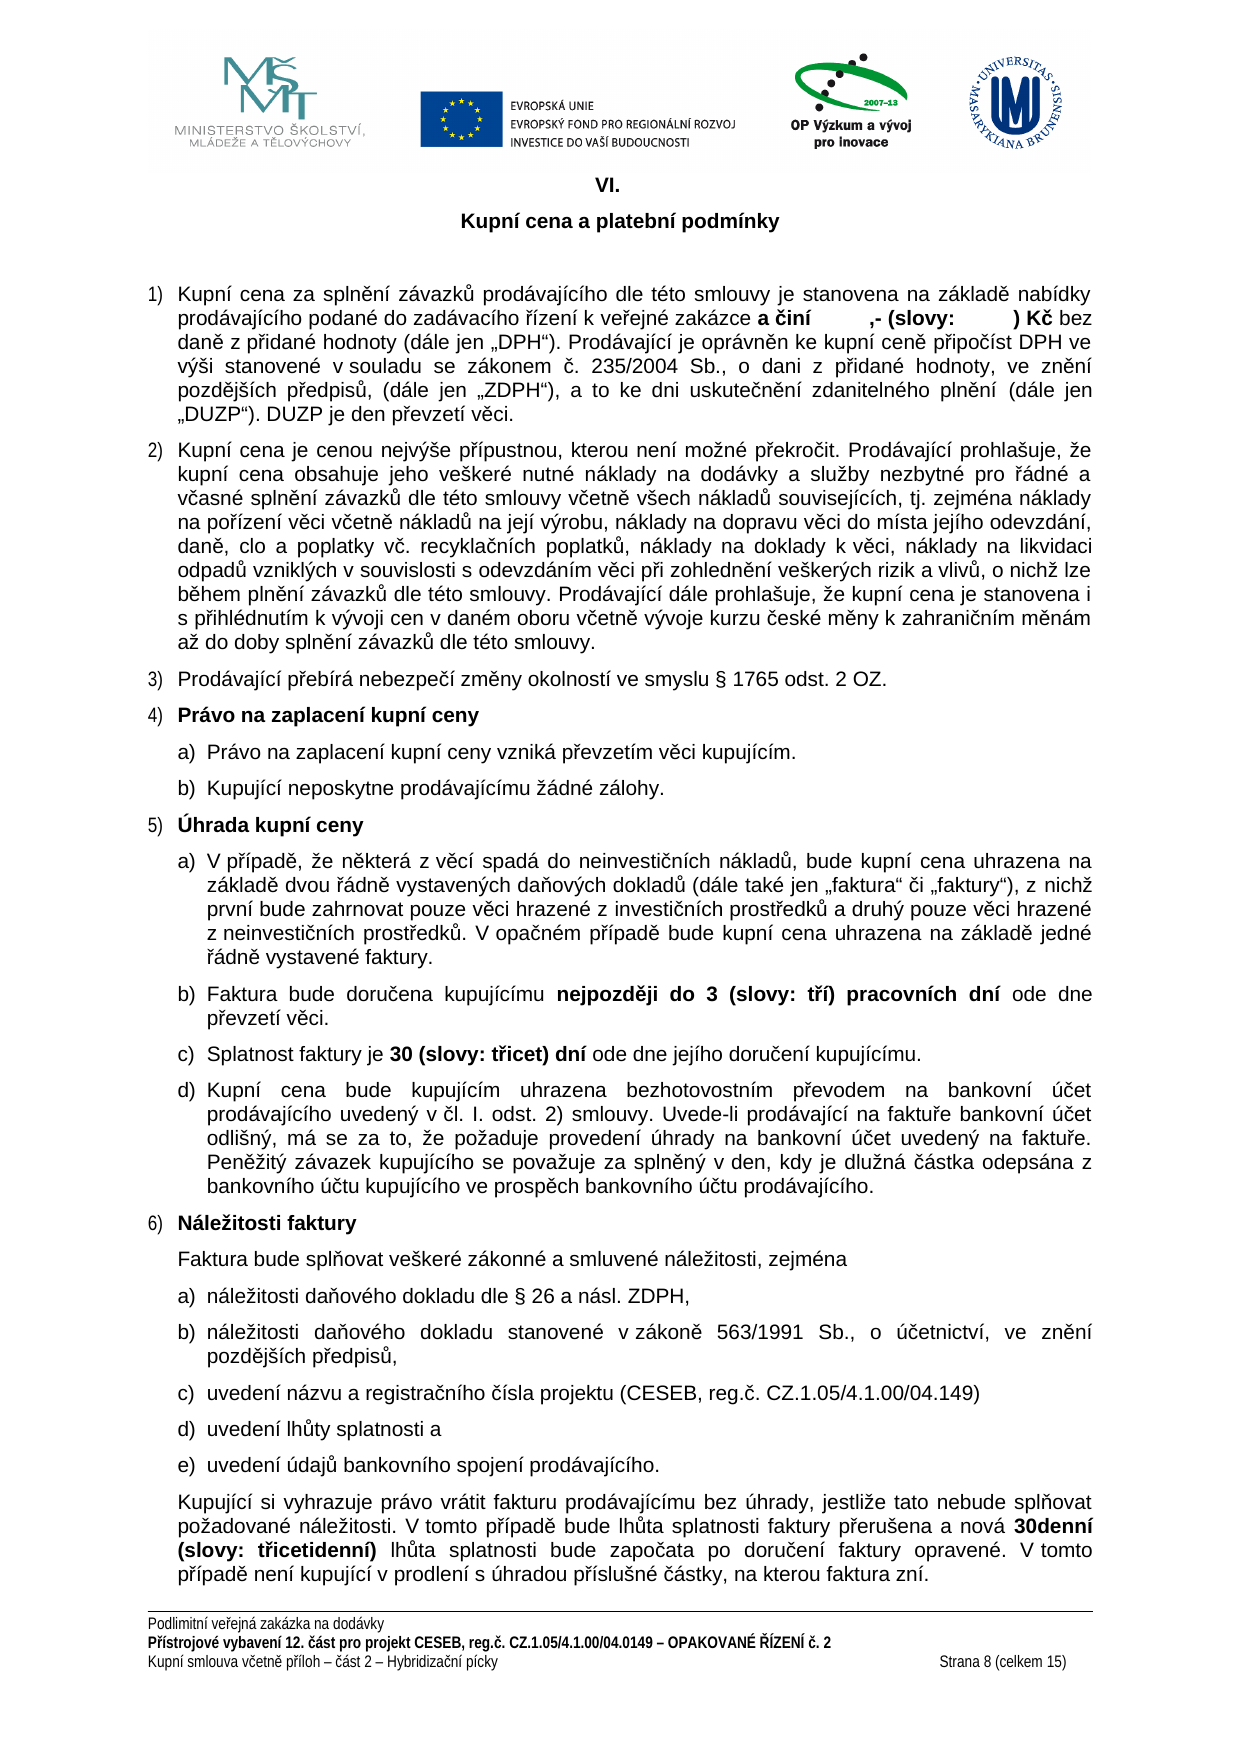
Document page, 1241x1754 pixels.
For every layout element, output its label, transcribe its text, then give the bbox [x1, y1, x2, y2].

picture [147, 29, 1092, 173]
list Prodávající přebírá nebezpečí změny okolností ve smyslu § 1765 odst. 2 OZ. [148, 666, 1093, 691]
list náležitosti daňového dokladu stanovené v zákoně 563/1991 Sb., o účetnictví, ve znění pozdějších předpisů, [177, 1320, 1093, 1368]
list Kupní cena bude kupujícím uhrazena bezhotovostním převodem na bankovní účet prodávajícího uvedený v čl. I. odst. 2) smlouvy. Uvede-li prodávající na faktuře bankovní účet odlišný, má se za to, že požaduje provedení úhrady na bankovní účet uvedený na faktuře. Peněžitý závazek kupujícího se považuje za splněný v den, kdy je dlužná částka odepsána z bankovního účtu kupujícího ve prospěch bankovního účtu prodávajícího. [177, 1078, 1093, 1198]
list Právo na zaplacení kupní ceny vzniká převzetím věci kupujícím. [177, 739, 1093, 763]
text Faktura bude splňovat veškeré zákonné a smluvené náležitosti, zejména [177, 1247, 1093, 1271]
text Kupující si vyhrazuje právo vrátit fakturu prodávajícímu bez úhrady, jestliže tato nebude splňovat požadované náležitosti. V tomto případě bude lhůta splatnosti faktury přerušena a nová 30denní (slovy: třicetidenní) lhůta splatnosti bude započata po doručení faktury opravené. V tomto případě není kupující v prodlení s úhradou příslušné částky, na kterou faktura zní. [177, 1490, 1093, 1586]
list uvedení lhůty splatnosti a [177, 1417, 1093, 1441]
list náležitosti daňového dokladu dle § 26 a násl. ZDPH, [177, 1283, 1093, 1307]
list Úhrada kupní ceny [148, 812, 1093, 837]
list Kupní cena za splnění závazků prodávajícího dle této smlouvy je stanovena na základě nabídky prodávajícího podané do zadávacího řízení k veřejné zakázce a činí ,- (slovy: ) Kč bez daně z přidané hodnoty (dále jen „DPH“). Prodávající je oprávněn ke kupní ceně připočíst DPH ve výši stanovené v souladu se zákonem č. 235/2004 Sb., o dani z přidané hodnoty, ve znění pozdějších předpisů, (dále jen „ZDPH“), a to ke dni uskutečnění zdanitelného plnění (dále jen „DUZP“). DUZP je den převzetí věci. [148, 282, 1093, 426]
list Faktura bude doručena kupujícímu nejpozději do 3 (slovy: tří) pracovních dní ode dne převzetí věci. [177, 981, 1093, 1029]
list V případě, že některá z věcí spadá do neinvestičních nákladů, bude kupní cena uhrazena na základě dvou řádně vystavených daňových dokladů (dále také jen „faktura“ či „faktury“), z nichž první bude zahrnovat pouze věci hrazené z investičních prostředků a druhý pouze věci hrazené z neinvestičních prostředků. V opačném případě bude kupní cena uhrazena na základě jedné řádně vystavené faktury. [177, 849, 1093, 969]
list Kupující neposkytne prodávajícímu žádné zálohy. [177, 776, 1093, 800]
list Náležitosti faktury [148, 1211, 1093, 1234]
text Kupní cena a platební podmínky [148, 209, 1093, 233]
list uvedení údajů bankovního spojení prodávajícího. [177, 1453, 1093, 1477]
list Splatnost faktury je 30 (slovy: třicet) dní ode dne jejího doručení kupujícímu. [177, 1042, 1093, 1066]
list uvedení názvu a registračního čísla projektu (CESEB, reg.č. CZ.1.05/4.1.00/04.149) [177, 1380, 1093, 1404]
list Právo na zaplacení kupní ceny [148, 703, 1093, 727]
list Kupní cena je cenou nejvýše přípustnou, kterou není možné překročit. Prodávající prohlašuje, že kupní cena obsahuje jeho veškeré nutné náklady na dodávky a služby nezbytné pro řádné a včasné splnění závazků dle této smlouvy včetně všech nákladů souvisejících, tj. zejména náklady na pořízení věci včetně nákladů na její výrobu, náklady na dopravu věci do místa jejího odevzdání, daně, clo a poplatky vč. recyklačních poplatků, náklady na doklady k věci, náklady na likvidaci odpadů vzniklých v souvislosti s odevzdáním věci při zohlednění veškerých rizik a vlivů, o nichž lze během plnění závazků dle této smlouvy. Prodávající dále prohlašuje, že kupní cena je stanovena i s přihlédnutím k vývoji cen v daném oboru včetně vývoje kurzu české měny k zahraničním měnám až do doby splnění závazků dle této smlouvy. [148, 438, 1093, 654]
